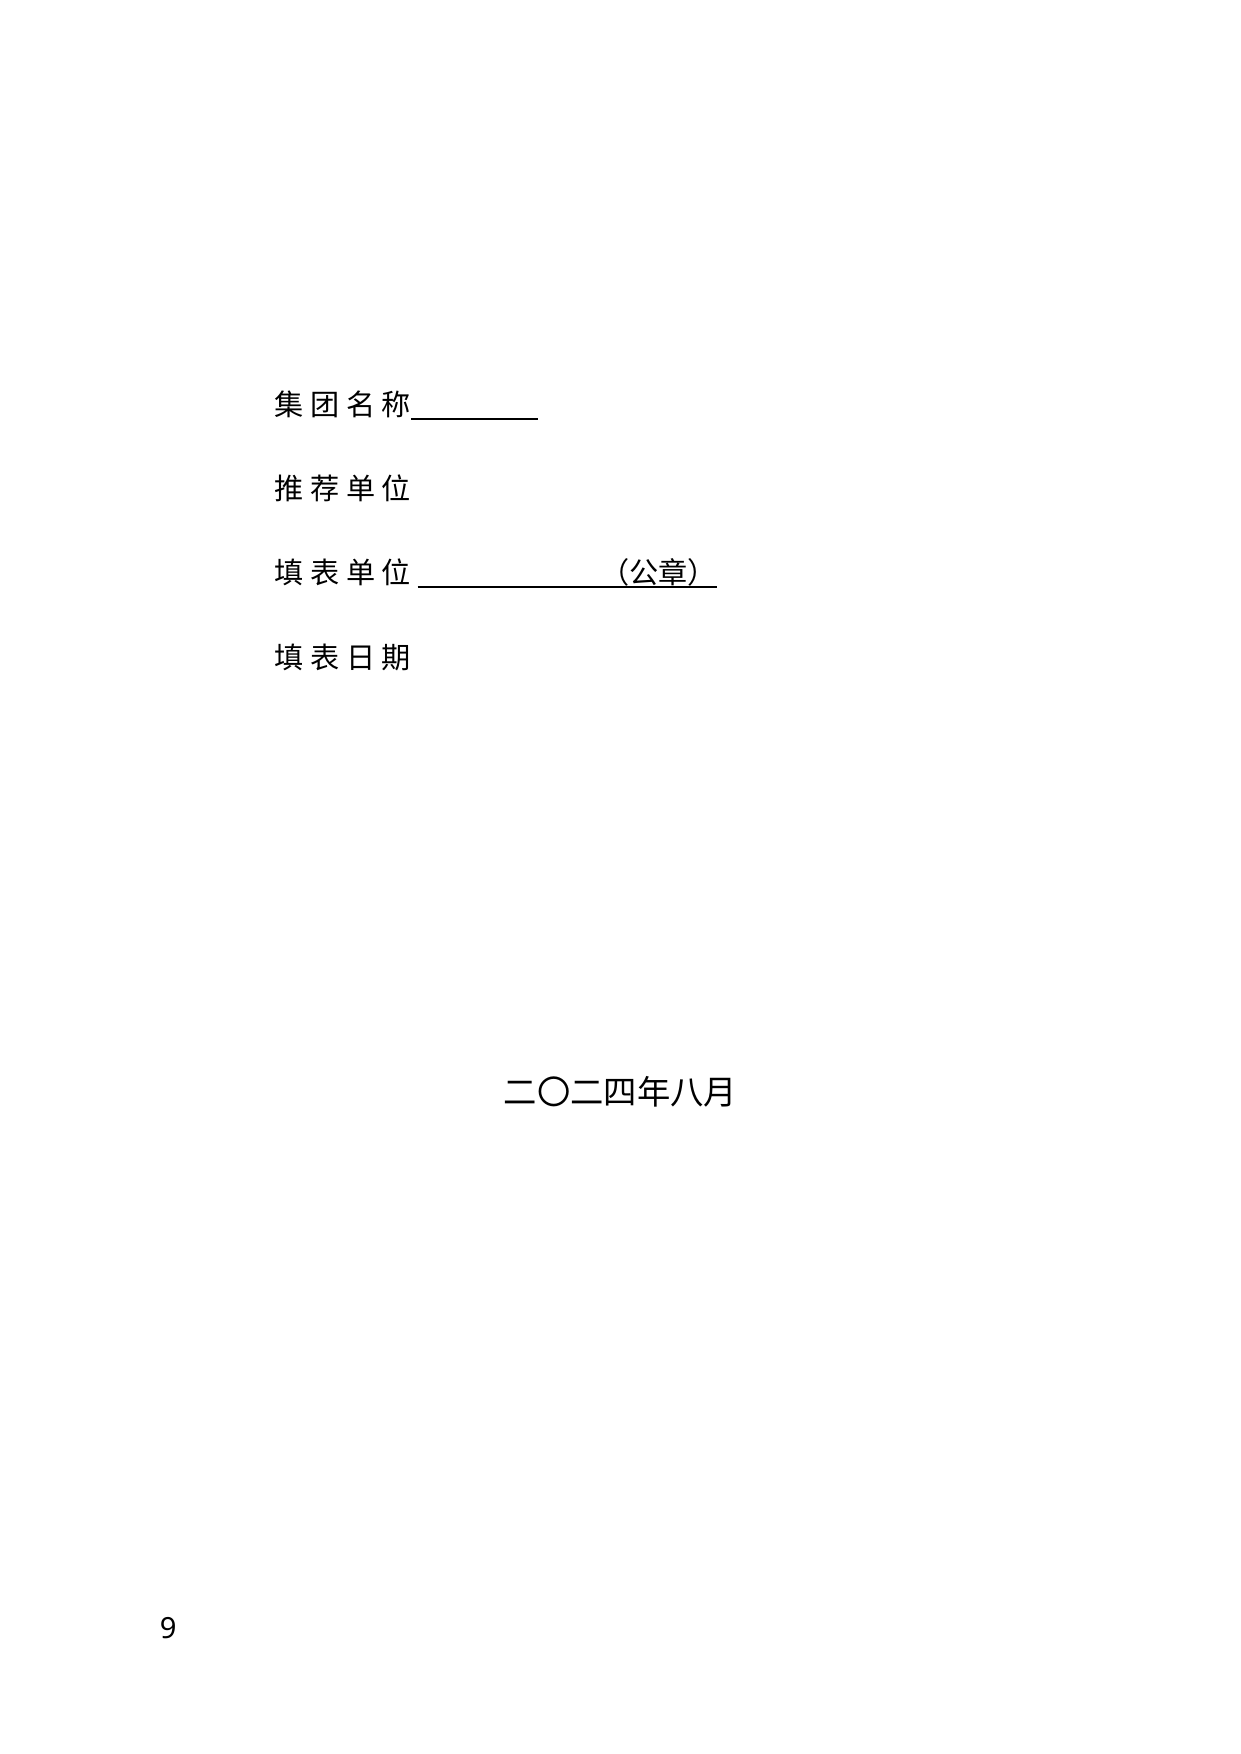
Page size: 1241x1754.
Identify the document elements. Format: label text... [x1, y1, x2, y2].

table_cell 填 表 日 期 [263, 623, 977, 707]
text 二〇二四年八月 [159, 1066, 1081, 1114]
table_cell 推 荐 单 位 [263, 455, 977, 539]
table_cell 填 表 单 位 （公章） [263, 539, 977, 623]
table_header 集 团 名 称 [263, 370, 977, 454]
